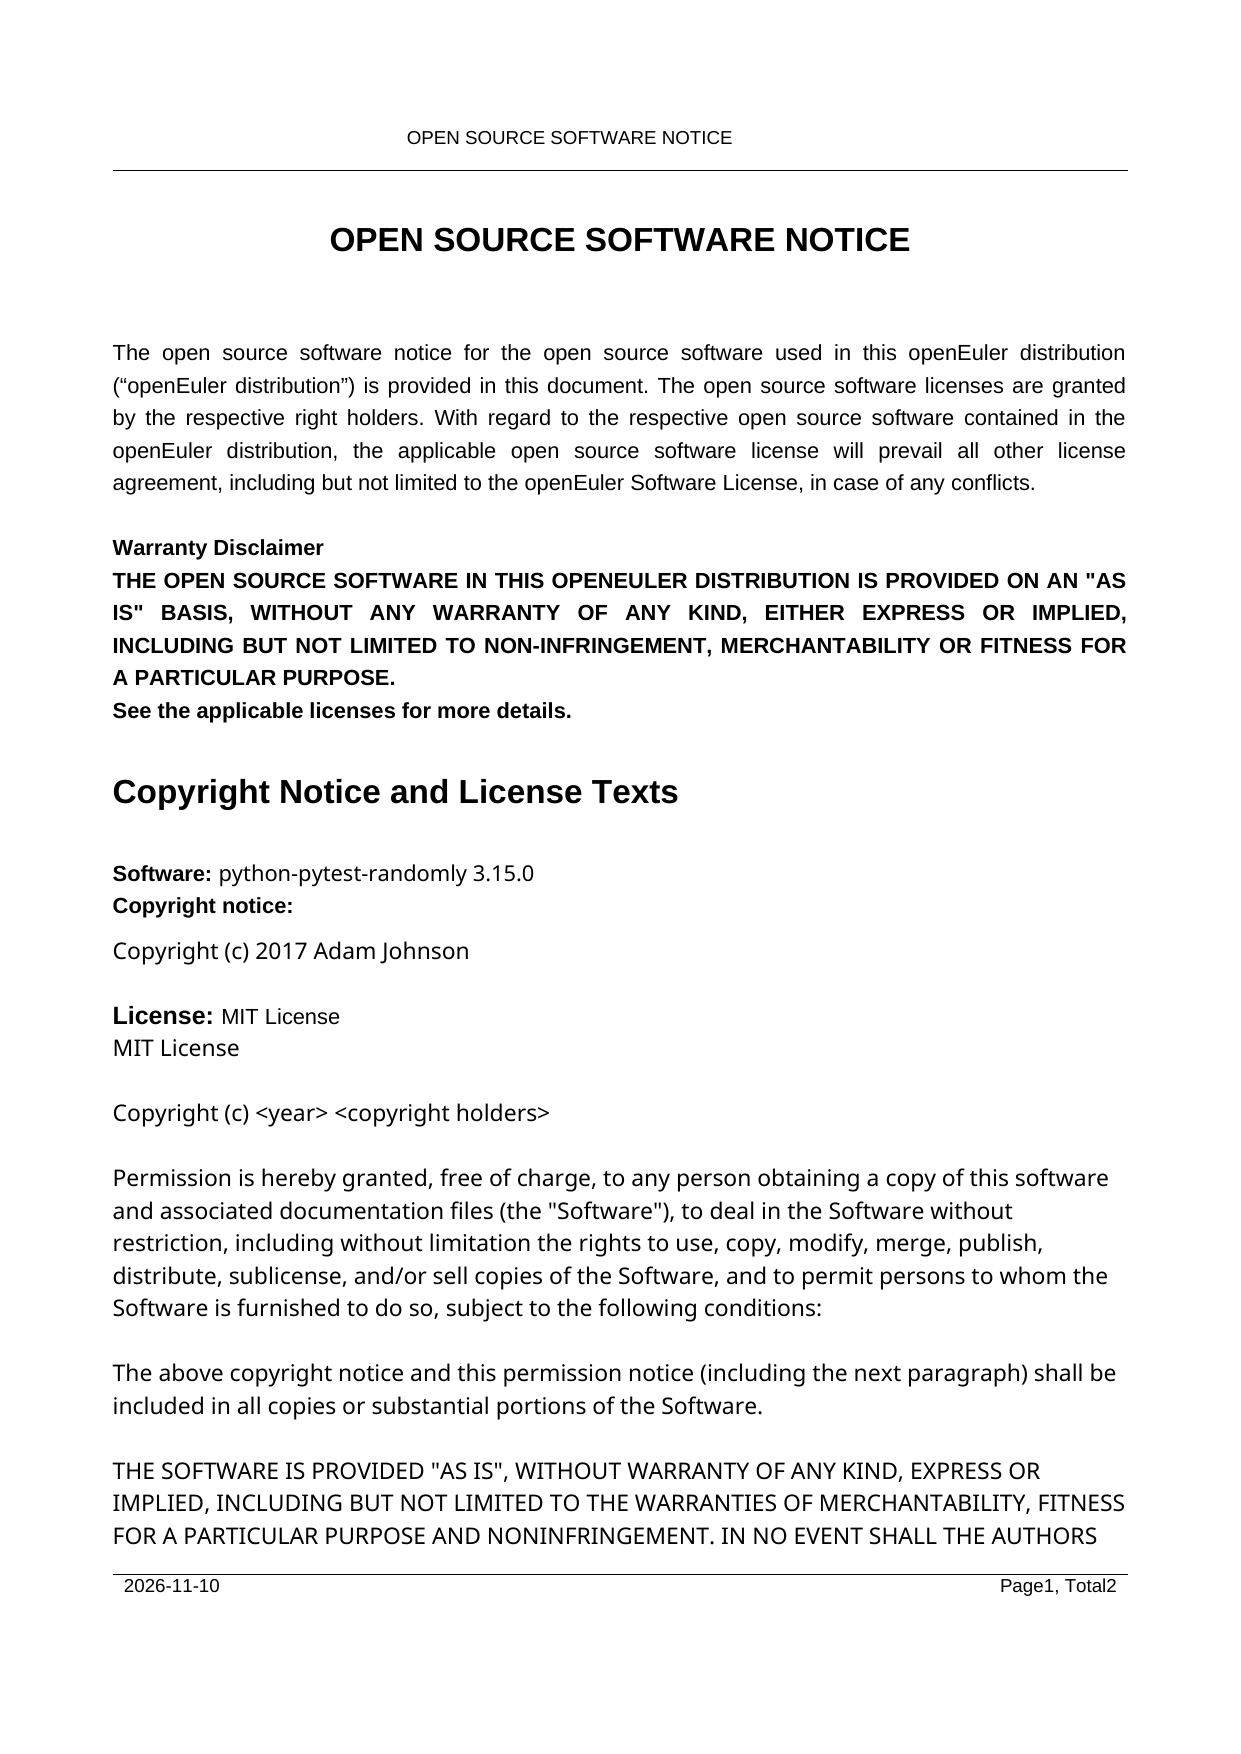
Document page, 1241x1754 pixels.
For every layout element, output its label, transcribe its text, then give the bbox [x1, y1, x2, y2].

text Copyright notice: [112, 889, 1128, 921]
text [112, 1454, 1128, 1551]
text Permission is hereby granted, free of charge, to any person obtaining a copy of this software and associated documentation files (the "Software"), to deal in the Software without restriction, including without limitation the rights to use, copy, modify, merge, publish, distribute, sublicense, and/or sell copies of the Software, and to permit persons to whom the Software is furnished to do so, subject to the following conditions: [112, 1161, 1128, 1324]
title Software: python-pytest-randomly 3.15.0 [112, 856, 1128, 889]
text THE OPEN SOURCE SOFTWARE IN THIS OPENEULER DISTRIBUTION IS PROVIDED ON AN "AS IS" BASIS, WITHOUT ANY WARRANTY OF ANY KIND, EITHER EXPRESS OR IMPLIED, INCLUDING BUT NOT LIMITED TO NON-INFRINGEMENT, MERCHANTABILITY OR FITNESS FOR A PARTICULAR PURPOSE. See the applicable licenses for more details. [112, 564, 1128, 726]
text Copyright (c) <year> <copyright holders> [112, 1096, 1128, 1129]
text Copyright Notice and License Texts [112, 759, 1128, 824]
text MIT License [112, 1031, 1128, 1064]
text License: MIT License [112, 999, 1128, 1031]
text Copyright (c) 2017 Adam Johnson [112, 934, 1128, 999]
text The above copyright notice and this permission notice (including the next paragraph) shall be included in all copies or substantial portions of the Software. [112, 1356, 1128, 1421]
text Warranty Disclaimer [112, 531, 1128, 564]
text The open source software notice for the open source software used in this openEuler distribution (“openEuler distribution”) is provided in this document. The open source software licenses are granted by the respective right holders. With regard to the respective open source software contained in the openEuler distribution, the applicable open source software license will prevail all other license agreement, including but not limited to the openEuler Software License, in case of any conflicts. [112, 336, 1128, 499]
text OPEN SOURCE SOFTWARE NOTICE [112, 206, 1128, 271]
